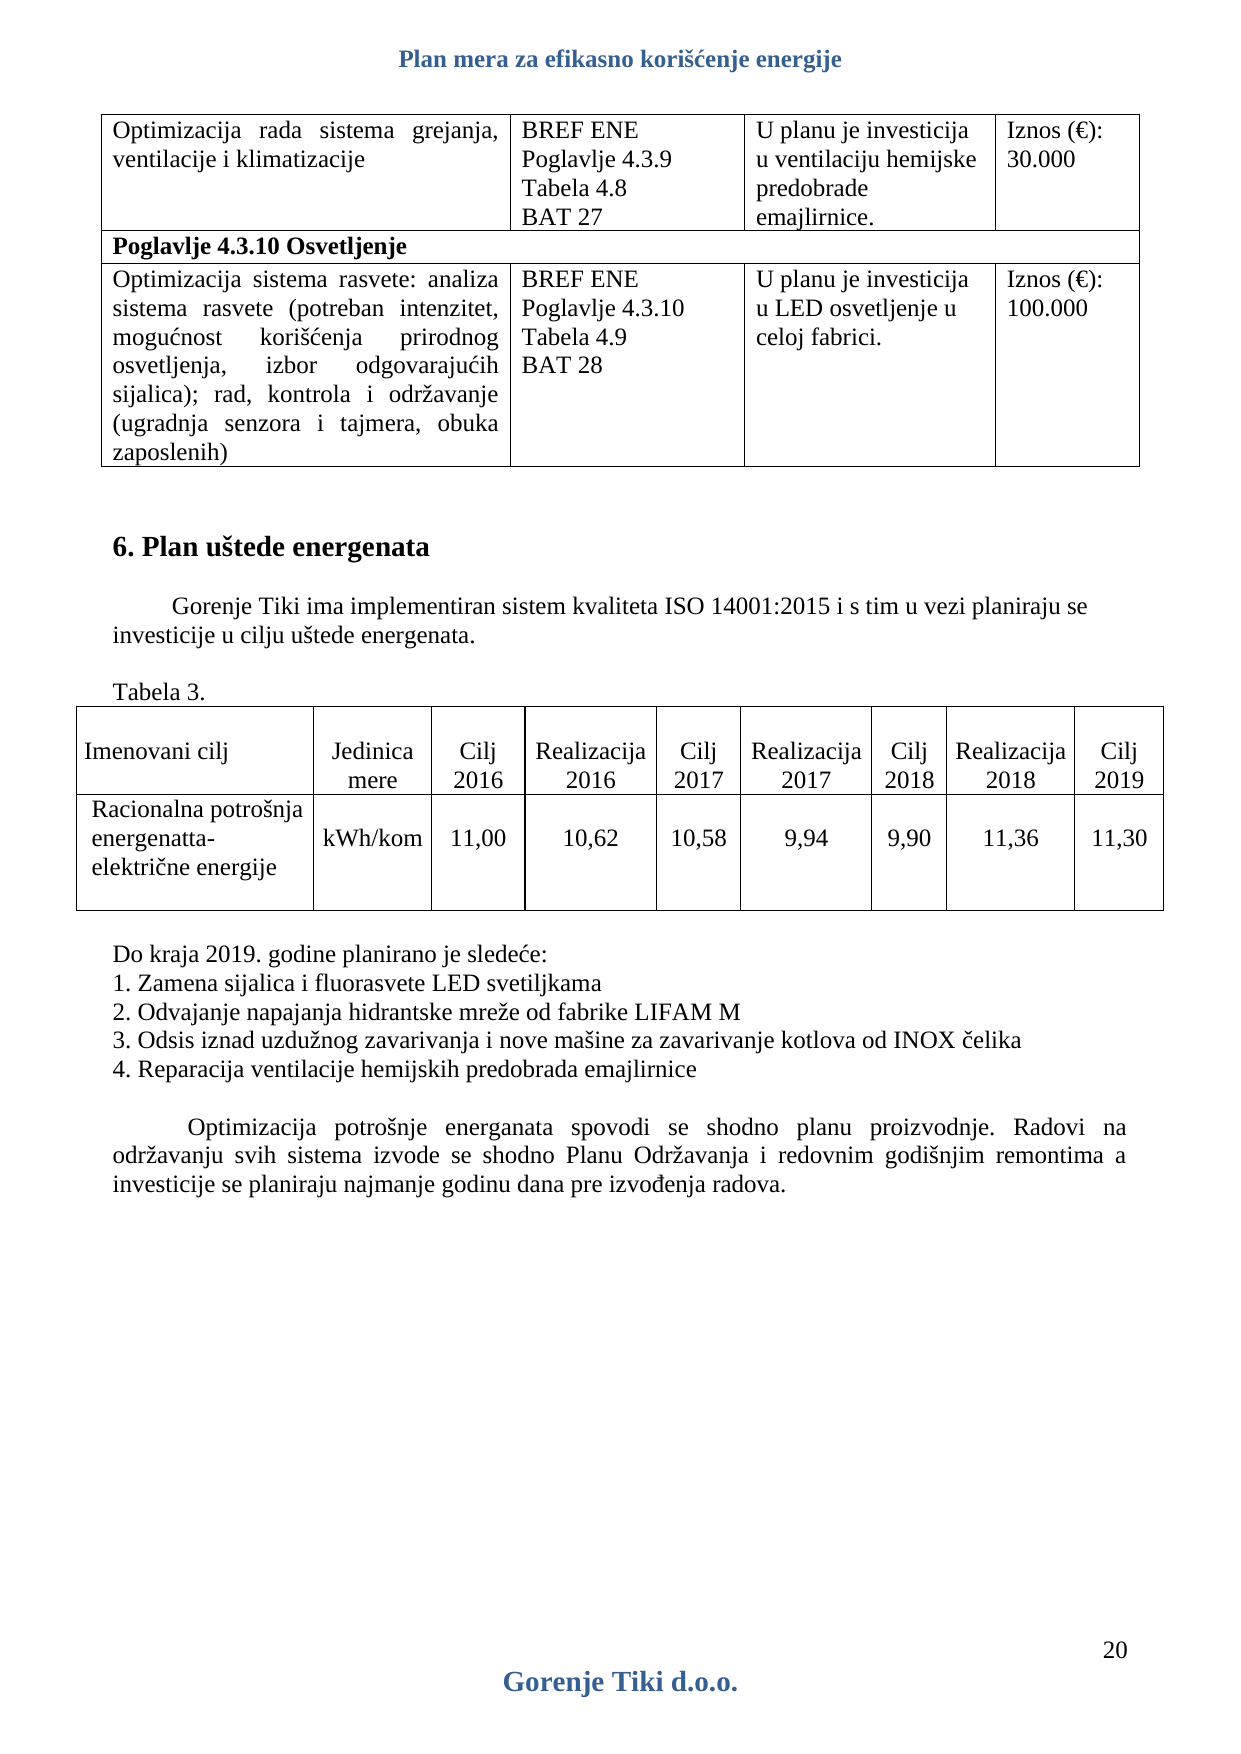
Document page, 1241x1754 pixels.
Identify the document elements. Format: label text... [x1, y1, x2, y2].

table_cell 11,30 [1075, 795, 1163, 909]
table_header Jedinica mere [314, 707, 431, 793]
text 2. Odvajanje napajanja hidrantske mreže od fabrike LIFAM M [112, 997, 1128, 1026]
text 4. Reparacija ventilacije hemijskih predobrada emajlirnice [112, 1054, 1128, 1083]
table_cell U planu je investicija u ventilaciju hemijske predobrade emajlirnice. [745, 115, 995, 230]
table_cell Optimizacija sistema rasvete: analiza sistema rasvete (potreban intenzitet, mogućnost korišćenja prirodnog osvetljenja, izbor odgovarajućih sijalica); rad, kontrola i održavanje (ugradnja senzora i tajmera, obuka zaposlenih) [102, 264, 510, 466]
table_cell 11,00 [432, 795, 524, 909]
table_header Realizacija 2017 [741, 707, 871, 793]
text 3. Odsis iznad uzdužnog zavarivanja i nove mašine za zavarivanje kotlova od INOX čelika [112, 1026, 1128, 1054]
table_cell 9,94 [741, 795, 871, 909]
table_cell BREF ENE Poglavlje 4.3.9 Tabela 4.8 BAT 27 [511, 115, 744, 230]
table_cell 9,90 [872, 795, 946, 909]
text Tabela 3. [112, 677, 1128, 706]
table_cell Optimizacija rada sistema grejanja, ventilacije i klimatizacije [102, 115, 510, 230]
table_cell 10,58 [657, 795, 740, 909]
table_cell Poglavlje 4.3.10 Osvetljenje [102, 231, 1139, 263]
table_cell 11,36 [947, 795, 1074, 909]
table_cell Iznos (€): 30.000 [996, 115, 1139, 230]
text 1. Zamena sijalica i fluorasvete LED svetiljkama [112, 968, 1128, 997]
table_header Cilj 2017 [657, 707, 740, 793]
text Optimizacija potrošnje energanata spovodi se shodno planu proizvodnje. Radovi na održavanju svih sistema izvode se shodno Planu Održavanja i redovnim godišnjim remontima a investicije se planiraju najmanje godinu dana pre izvođenja radova. [112, 1112, 1128, 1198]
table_header Realizacija 2016 [526, 707, 656, 793]
text Gorenje Tiki ima implementiran sistem kvaliteta ISO 14001:2015 i s tim u vezi planiraju se investicije u cilju uštede energenata. [112, 591, 1128, 649]
text Do kraja 2019. godine planirano je sledeće: [112, 939, 1128, 968]
table_header Cilj 2018 [872, 707, 946, 793]
table_header Imenovani cilj [77, 707, 313, 793]
table_cell Iznos (€): 100.000 [996, 264, 1139, 466]
table_cell U planu je investicija u LED osvetljenje u celoj fabrici. [745, 264, 995, 466]
table_cell BREF ENE Poglavlje 4.3.10 Tabela 4.9 BAT 28 [511, 264, 744, 466]
table_header Cilj 2016 [432, 707, 524, 793]
table_cell Racionalna potrošnja energenatta- električne energije [77, 795, 313, 909]
table_cell 10,62 [526, 795, 656, 909]
table_header Realizacija 2018 [947, 707, 1074, 793]
text 6. Plan uštede energenata [112, 529, 1128, 562]
table_header Cilj 2019 [1075, 707, 1163, 793]
table_cell kWh/kom [314, 795, 431, 909]
